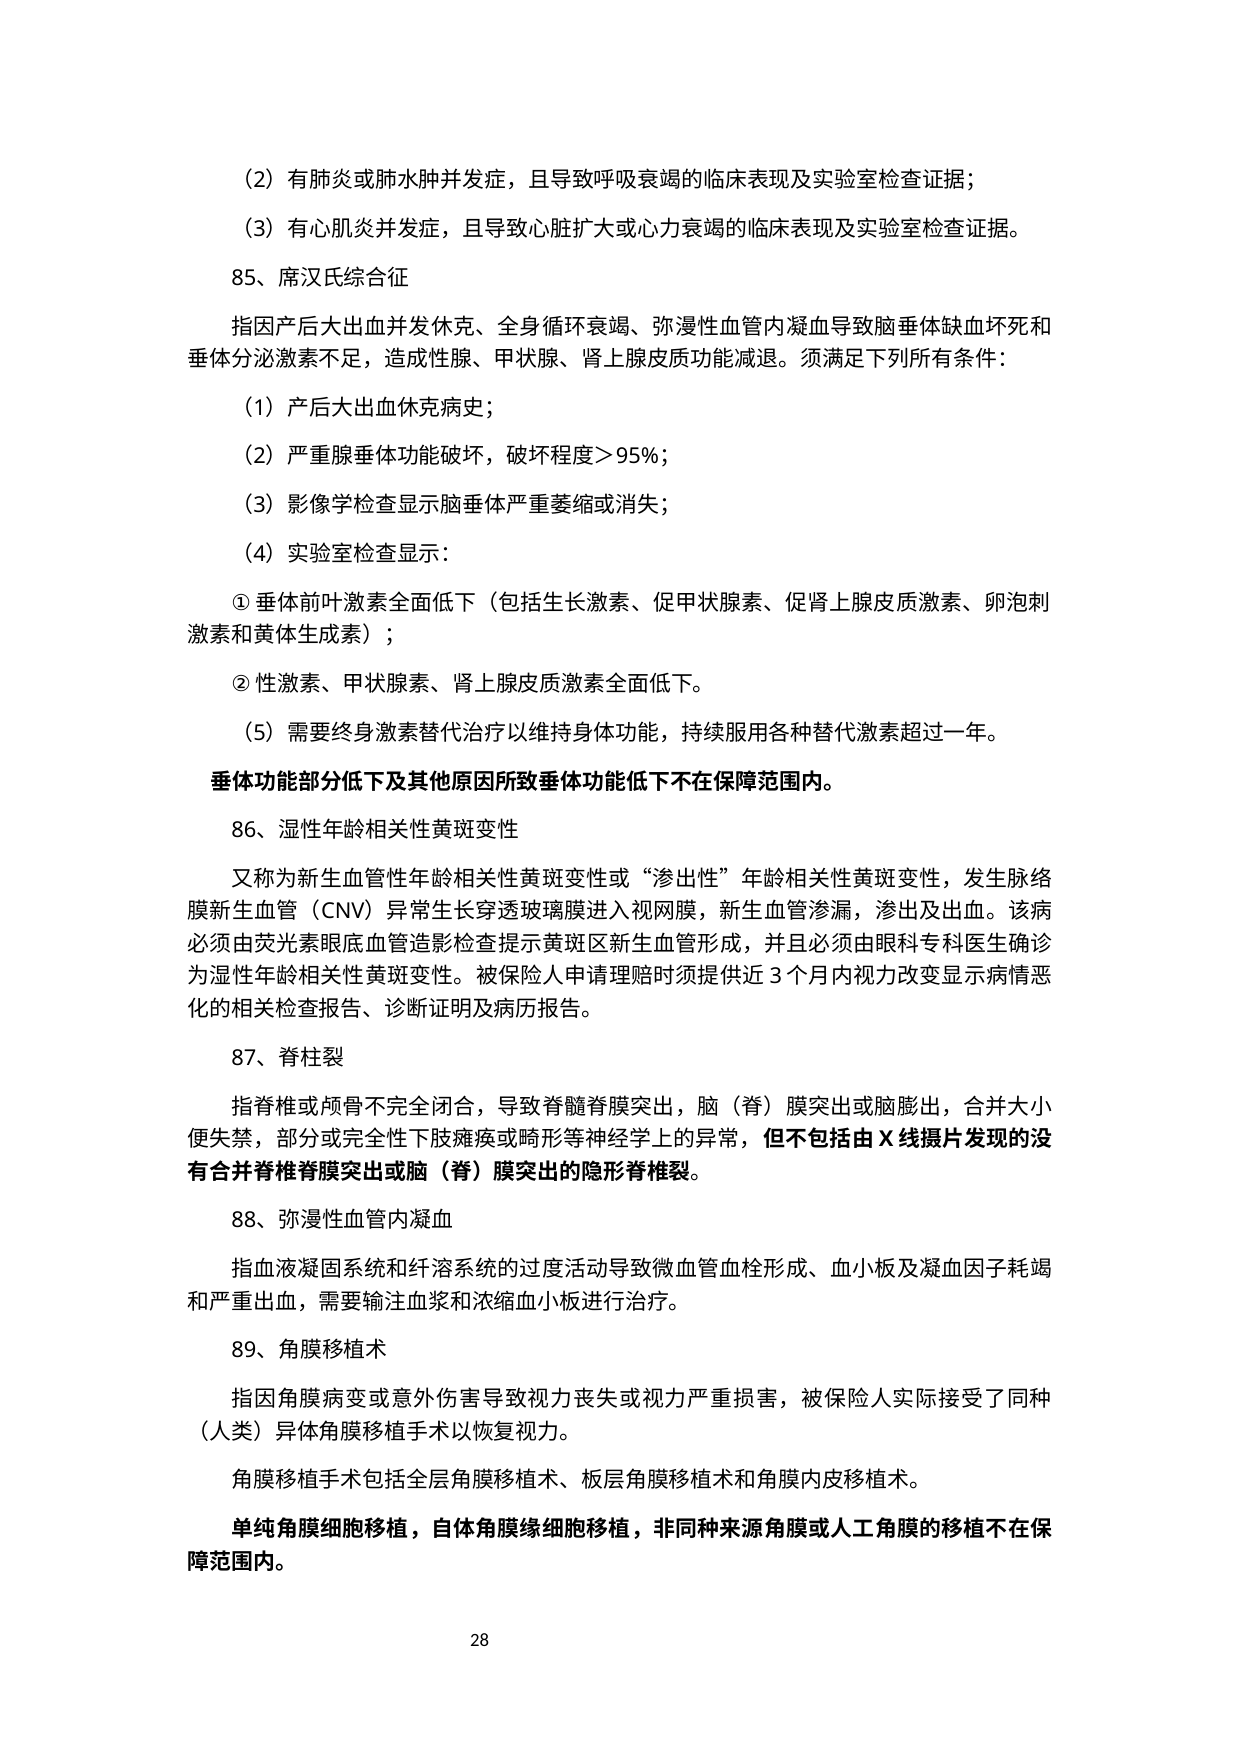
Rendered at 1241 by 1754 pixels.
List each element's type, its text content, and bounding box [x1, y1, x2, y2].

text 单纯角膜细胞移植，自体角膜缘细胞移植，非同种来源角膜或人工角膜的移植不在保障范围内。 [187, 1511, 1053, 1576]
list 实验室检查显示： [187, 536, 1053, 568]
text ①垂体前叶激素全面低下（包括生长激素、促甲状腺素、促肾上腺皮质激素、卵泡刺激素和黄体生成素）； [187, 584, 1053, 649]
list 严重腺垂体功能破坏，破坏程度＞95%； [187, 438, 1053, 471]
list 影像学检查显示脑垂体严重萎缩或消失； [187, 487, 1053, 519]
text 垂体功能部分低下及其他原因所致垂体功能低下不在保障范围内。 [187, 763, 1053, 796]
text 85、席汉氏综合征 [187, 259, 1053, 292]
text （2）有肺炎或肺水肿并发症，且导致呼吸衰竭的临床表现及实验室检查证据； [187, 162, 1053, 194]
list 产后大出血休克病史； [187, 389, 1053, 422]
text 指脊椎或颅骨不完全闭合，导致脊髓脊膜突出，脑（脊）膜突出或脑膨出，合并大小便失禁，部分或完全性下肢瘫痪或畸形等神经学上的异常，但不包括由X线摄片发现的没有合并脊椎脊膜突出或脑（脊）膜突出的隐形脊椎裂。 [187, 1088, 1053, 1186]
text 89、角膜移植术 [187, 1332, 1053, 1364]
text ②性激素、甲状腺素、肾上腺皮质激素全面低下。 [187, 666, 1053, 698]
text 指因产后大出血并发休克、全身循环衰竭、弥漫性血管内凝血导致脑垂体缺血坏死和垂体分泌激素不足，造成性腺、甲状腺、肾上腺皮质功能减退。须满足下列所有条件： [187, 308, 1053, 373]
text 角膜移植手术包括全层角膜移植术、板层角膜移植术和角膜内皮移植术。 [187, 1462, 1053, 1494]
text 指血液凝固系统和纤溶系统的过度活动导致微血管血栓形成、血小板及凝血因子耗竭和严重出血，需要输注血浆和浓缩血小板进行治疗。 [187, 1251, 1053, 1316]
list 需要终身激素替代治疗以维持身体功能，持续服用各种替代激素超过一年。 [187, 714, 1053, 747]
text 88、弥漫性血管内凝血 [187, 1202, 1053, 1234]
text 86、湿性年龄相关性黄斑变性 [187, 812, 1053, 844]
text （3）有心肌炎并发症，且导致心脏扩大或心力衰竭的临床表现及实验室检查证据。 [187, 211, 1053, 243]
text 指因角膜病变或意外伤害导致视力丧失或视力严重损害，被保险人实际接受了同种（人类）异体角膜移植手术以恢复视力。 [187, 1381, 1053, 1446]
text 87、脊柱裂 [187, 1039, 1053, 1072]
text 又称为新生血管性年龄相关性黄斑变性或“渗出性”年龄相关性黄斑变性，发生脉络膜新生血管（CNV）异常生长穿透玻璃膜进入视网膜，新生血管渗漏，渗出及出血。该病必须由荧光素眼底血管造影检查提示黄斑区新生血管形成，并且必须由眼科专科医生确诊为湿性年龄相关性黄斑变性。被保险人申请理赔时须提供近3个月内视力改变显示病情恶化的相关检查报告、诊断证明及病历报告。 [187, 861, 1053, 1023]
